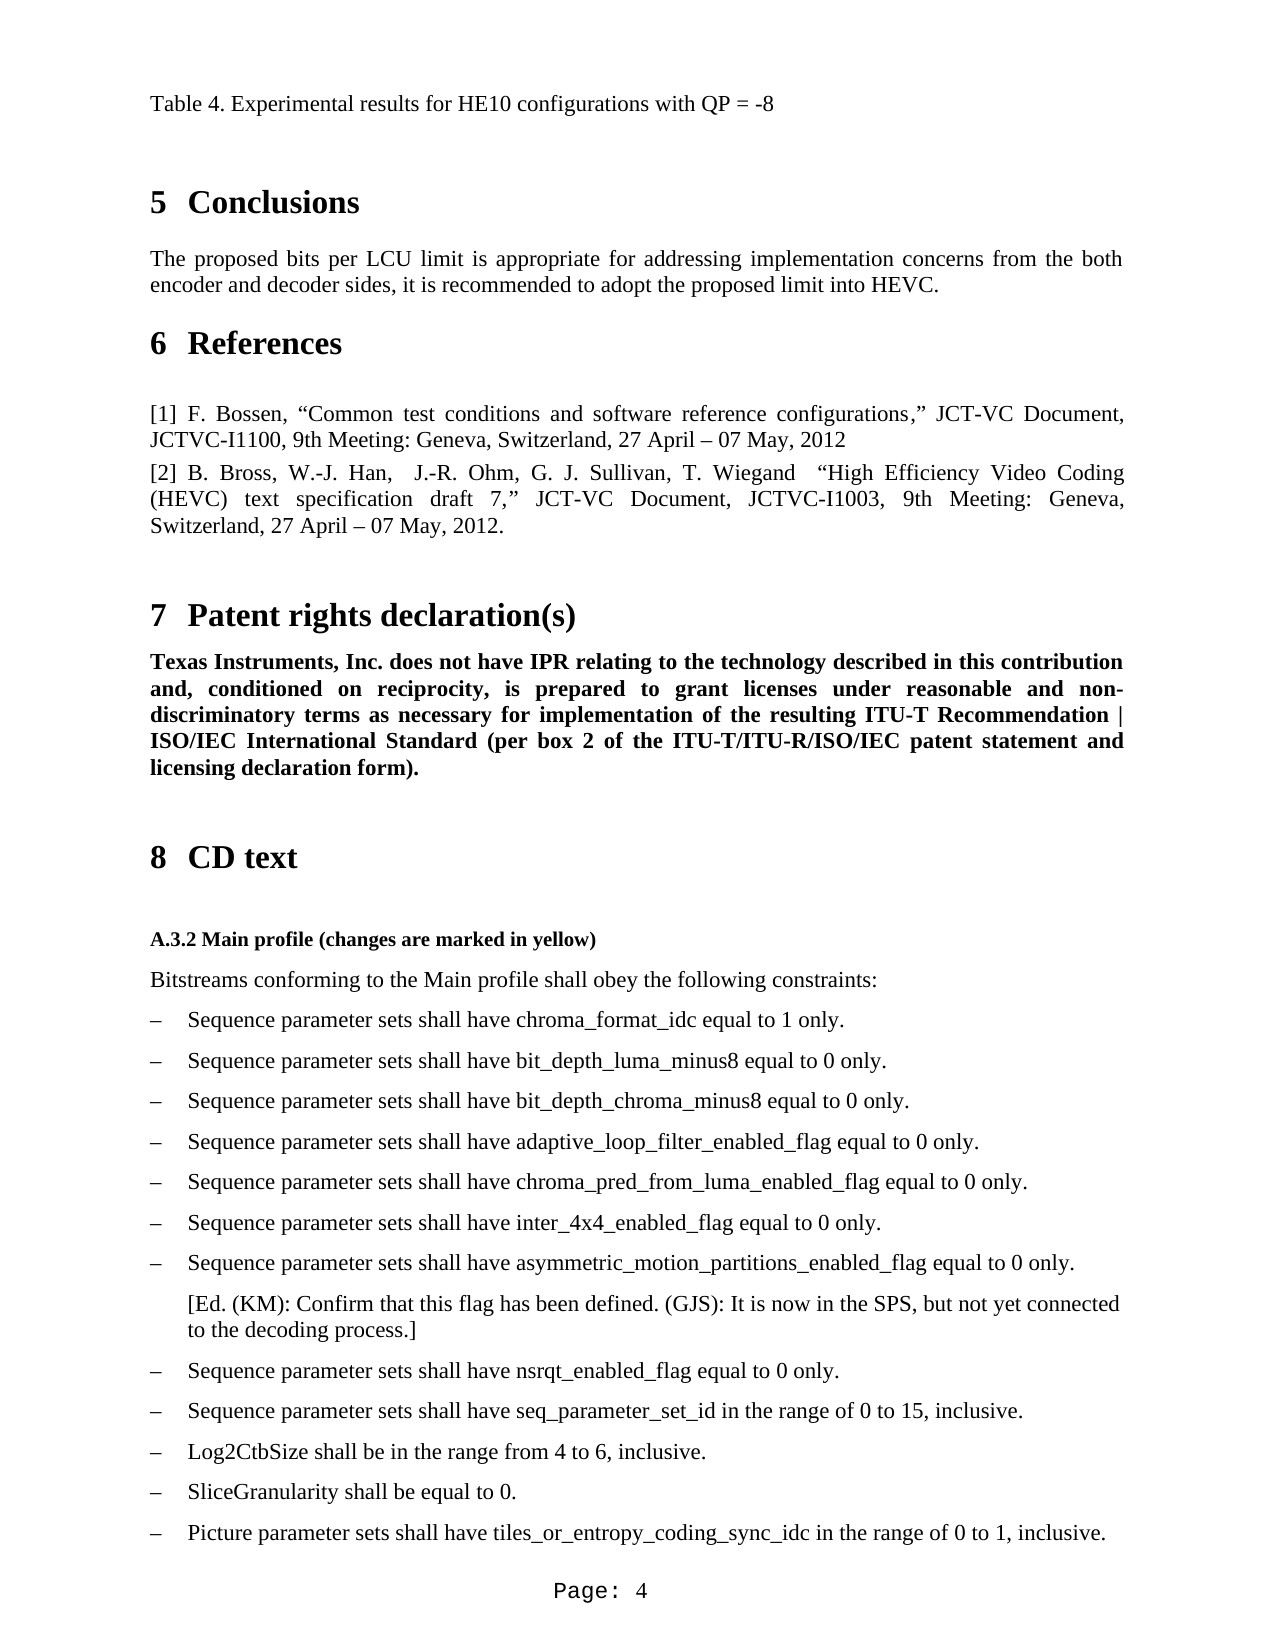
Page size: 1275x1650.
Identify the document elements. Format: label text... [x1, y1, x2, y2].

text Texas Instruments, Inc. does not have IPR relating to the technology described in this contribution and, conditioned on reciprocity, is prepared to grant licenses under reasonable and non-discriminatory terms as necessary for implementation of the resulting ITU-T Recommendation |ISO/IEC International Standard (per box 2 of the ITU-T/ITU-R/ISO/IEC patent statement and licensing declaration form). [150, 648, 1125, 780]
list Sequence parameter sets shall have chroma_format_idc equal to 1 only. [150, 1006, 1125, 1032]
list Sequence parameter sets shall have inter_4x4_enabled_flag equal to 0 only. [150, 1209, 1125, 1235]
text [Ed. (KM): Confirm that this flag has been defined. (GJS): It is now in the SPS, but not yet connected to the decoding process.] [187, 1290, 1125, 1342]
list Log2CtbSize shall be in the range from 4 to 6, inclusive. [150, 1438, 1125, 1464]
text Bitstreams conforming to the Main profile shall obey the following constraints: [150, 966, 1125, 992]
subtitle CD text [150, 838, 1125, 876]
list Sequence parameter sets shall have asymmetric_motion_partitions_enabled_flag equal to 0 only. [150, 1249, 1125, 1276]
subtitle Patent rights declaration(s) [150, 596, 1125, 634]
list Sequence parameter sets shall have bit_depth_chroma_minus8 equal to 0 only. [150, 1087, 1125, 1113]
list Sequence parameter sets shall have chroma_pred_from_luma_enabled_flag equal to 0 only. [150, 1168, 1125, 1194]
list Picture parameter sets shall have tiles_or_entropy_coding_sync_idc in the range of 0 to 1, inclusive. [150, 1519, 1125, 1545]
text A.3.2 Main profile (changes are marked in yellow) [150, 927, 1125, 951]
list Sequence parameter sets shall have bit_depth_luma_minus8 equal to 0 only. [150, 1047, 1125, 1073]
text [1] F. Bossen, “Common test conditions and software reference configurations,” JCT-VC Document, JCTVC-I1100, 9th Meeting: , 27 April – 07 May, 2012 [150, 400, 1125, 453]
list Sequence parameter sets shall have adaptive_loop_filter_enabled_flag equal to 0 only. [150, 1128, 1125, 1154]
subtitle Conclusions [150, 182, 1125, 220]
subtitle The proposed bits per LCU limit is appropriate for addressing implementation concerns from the both encoder and decoder sides, it is recommended to adopt the proposed limit into HEVC. [150, 245, 1125, 298]
list SliceGranularity shall be equal to 0. [150, 1478, 1125, 1504]
list Sequence parameter sets shall have nsrqt_enabled_flag equal to 0 only. [150, 1357, 1125, 1383]
subtitle References [150, 323, 1125, 361]
text Table 4. Experimental results for HE10 configurations with QP = -8 [150, 90, 1125, 116]
text [2] B. Bross, W.-J. Han, J.-R. Ohm, G. J. Sullivan, T. Wiegand “High Efficiency Video Coding (HEVC) text specification draft 7,” JCT-VC Document, JCTVC-I1003, 9th Meeting: , 27 April – 07 May, 2012. [150, 459, 1125, 538]
list Sequence parameter sets shall have seq_parameter_set_id in the range of 0 to 15, inclusive. [150, 1397, 1125, 1423]
